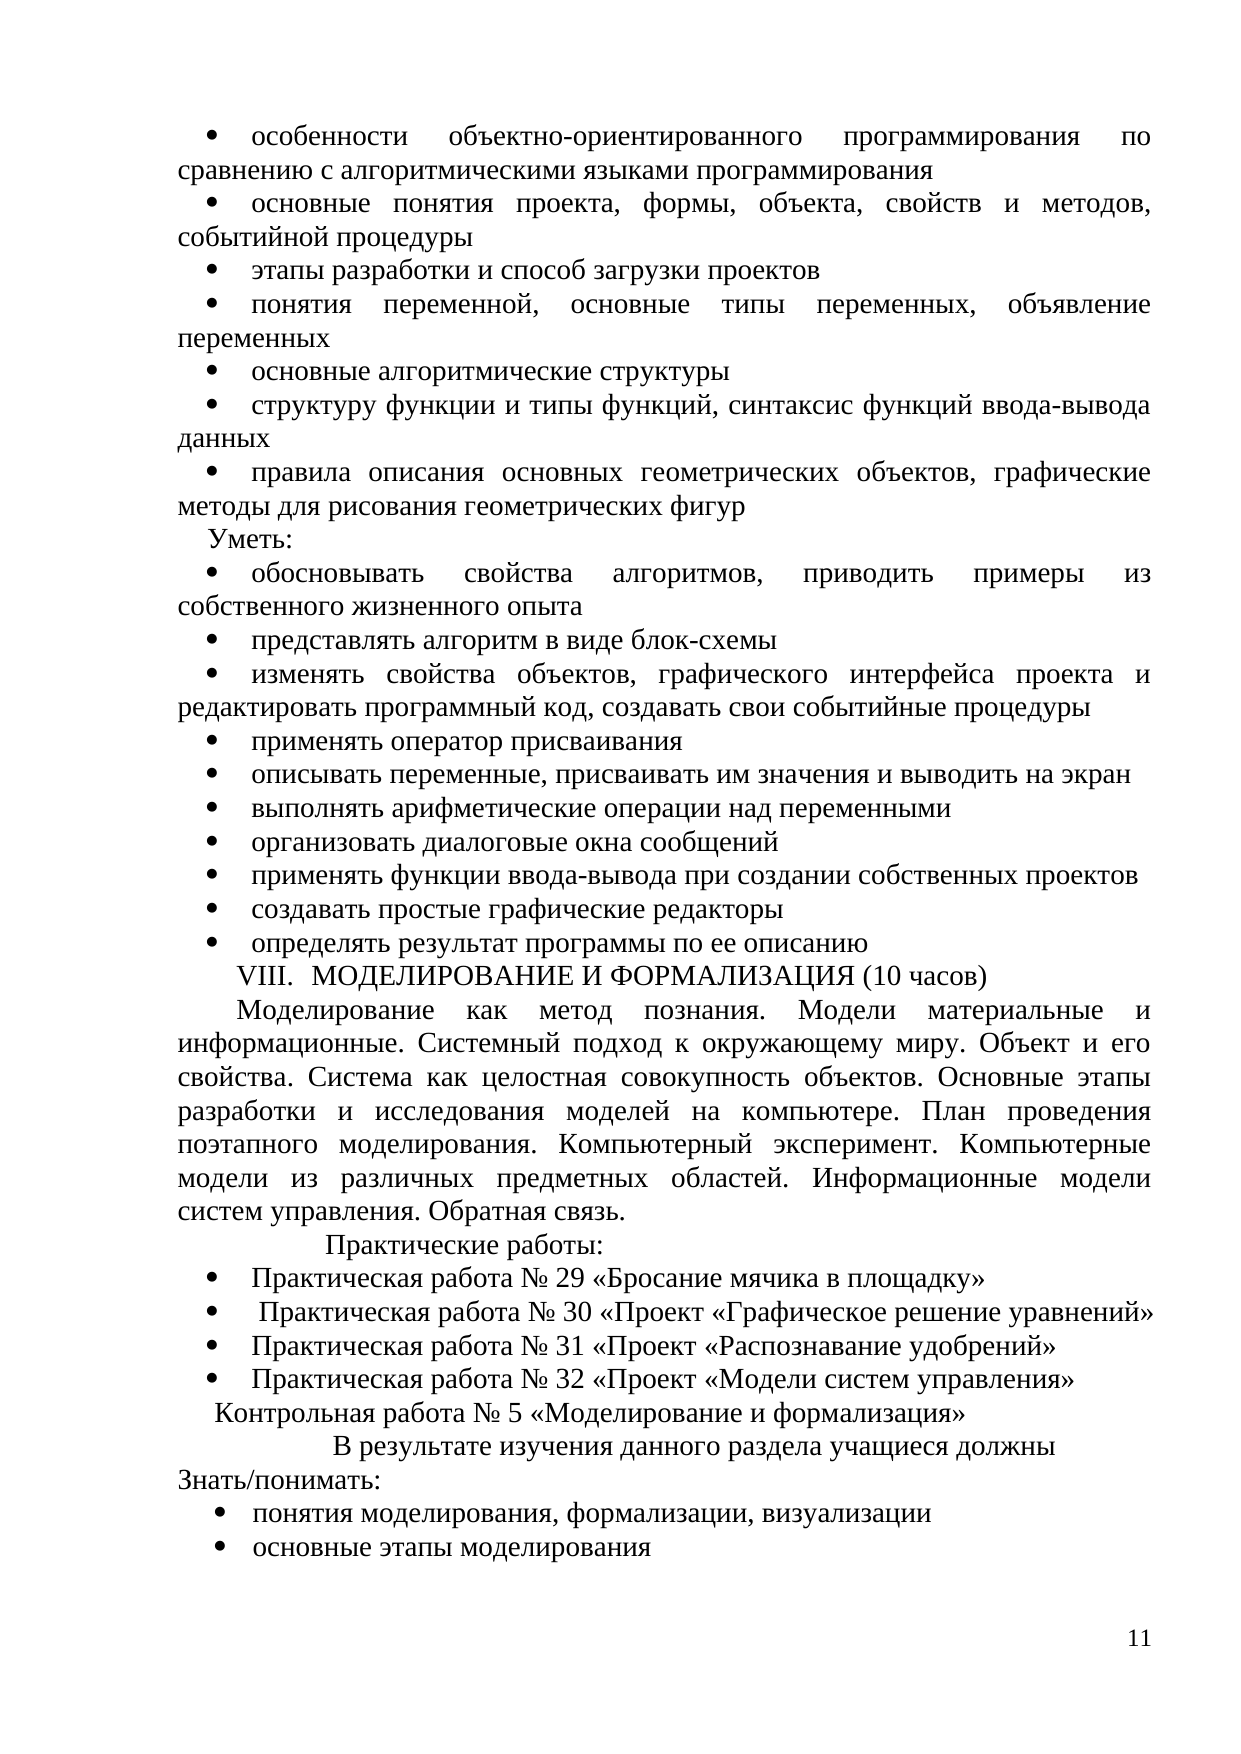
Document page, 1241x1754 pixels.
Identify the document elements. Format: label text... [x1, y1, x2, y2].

list Контрольная работа № 5 «Моделирование и формализация» [207, 1395, 1152, 1428]
list применять оператор присваивания [177, 723, 1152, 757]
list обосновывать свойства алгоритмов, приводить примеры из собственного жизненного опыта [177, 555, 1152, 622]
list основные понятия проекта, формы, объекта, свойств и методов, событийной процедуры [177, 185, 1152, 252]
list организовать диалоговые окна сообщений [177, 824, 1152, 857]
text Знать/понимать: [177, 1462, 1152, 1496]
list структуру функции и типы функций, синтаксис функций ввода-вывода данных [177, 387, 1152, 454]
list создавать простые графические редакторы [177, 891, 1152, 925]
list Практическая работа № 32 «Проект «Модели систем управления» [177, 1361, 1152, 1395]
list определять результат программы по ее описанию [177, 925, 1152, 958]
list представлять алгоритм в виде блок-схемы [177, 622, 1152, 656]
list выполнять арифметические операции над переменными [177, 790, 1152, 824]
list понятия моделирования, формализации, визуализации [215, 1496, 1152, 1529]
list Практическая работа № 29 «Бросание мячика в площадку» [177, 1260, 1152, 1294]
text Практические работы: [251, 1227, 1152, 1260]
list изменять свойства объектов, графического интерфейса проекта и редактировать программный код, создавать свои событийные процедуры [177, 656, 1152, 723]
list особенности объектно-ориентированного программирования по сравнению с алгоритмическими языками программирования [177, 118, 1152, 185]
list основные этапы моделирования [215, 1529, 1152, 1563]
list описывать переменные, присваивать им значения и выводить на экран [177, 757, 1152, 790]
list этапы разработки и способ загрузки проектов [177, 252, 1152, 286]
list правила описания основных геометрических объектов, графические методы для рисования геометрических фигур [177, 454, 1152, 521]
text Моделирование как метод познания. Модели материальные и информационные. Системный подход к окружающему миру. Объект и его свойства. Система как целостная совокупность объектов. Основные этапы разработки и исследования моделей на компьютере. План проведения поэтапного моделирования. Компьютерный эксперимент. Компьютерные модели из различных предметных областей. Информационные модели систем управления. Обратная связь. [177, 992, 1152, 1227]
list Практическая работа № 30 «Проект «Графическое решение уравнений» [177, 1294, 1167, 1328]
list МОДЕЛИРОВАНИЕ И ФОРМАЛИЗАЦИЯ (10 часов) [236, 958, 1152, 992]
text Уметь: [177, 521, 1152, 555]
list понятия переменной, основные типы переменных, объявление переменных [177, 286, 1152, 353]
list Практическая работа № 31 «Проект «Распознавание удобрений» [177, 1328, 1152, 1361]
list основные алгоритмические структуры [177, 353, 1152, 387]
text В результате изучения данного раздела учащиеся должны [177, 1428, 1152, 1462]
list применять функции ввода-вывода при создании собственных проектов [177, 857, 1152, 891]
